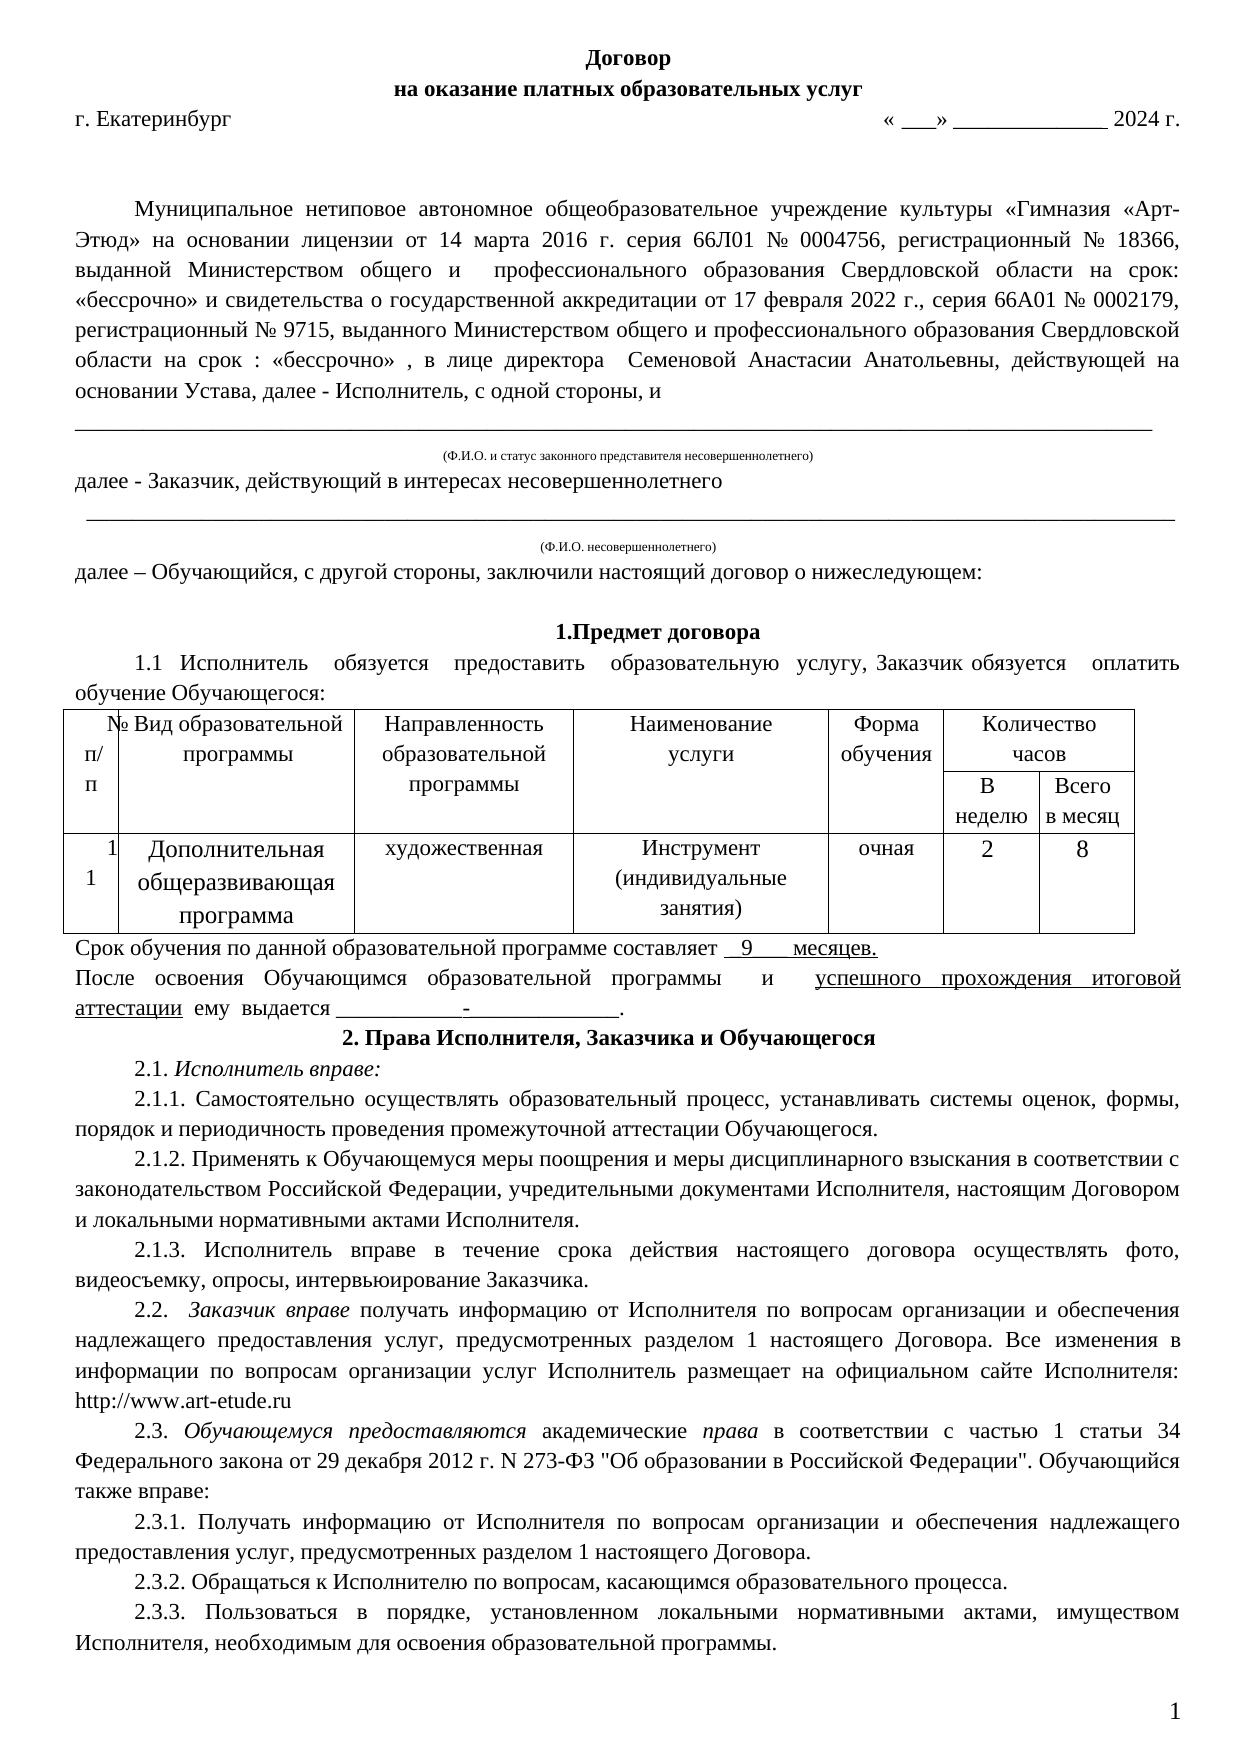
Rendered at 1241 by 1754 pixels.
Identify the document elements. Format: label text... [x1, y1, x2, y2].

text далее - Заказчик, действующий в интересах несовершеннолетнего [75, 467, 1181, 494]
text 2.1.1. Самостоятельно осуществлять образовательный процесс, устанавливать системы оценок, формы, порядок и периодичность проведения промежуточной аттестации Обучающегося. [75, 1085, 1181, 1141]
text 2.1.2. Применять к Обучающемуся меры поощрения и меры дисциплинарного взыскания в соответствии с законодательством Российской Федерации, учредительными документами Исполнителя, настоящим Договором и локальными нормативными актами Исполнителя. [75, 1145, 1181, 1232]
text г. Екатеринбург « ___» _____________ 2024 г. [75, 105, 1181, 131]
table_cell 11 [64, 834, 118, 933]
table_header Форма обучения [829, 710, 943, 833]
text 1.Предмет договора [134, 618, 1181, 645]
text Срок обучения по данной образовательной программе составляет _9___ месяцев. [75, 934, 1181, 960]
table_cell В неделю [944, 772, 1039, 833]
text 2.3. Обучающемуся предоставляются академические права в соответствии с частью 1 статьи 34 Федерального закона от 29 декабря 2012 г. N 273-ФЗ "Об образовании в Российской Федерации". Обучающийся также вправе: [75, 1417, 1181, 1504]
table_cell очная [829, 834, 943, 933]
text на оказание платных образовательных услуг [75, 74, 1181, 101]
text Договор [75, 44, 1181, 71]
text 2. Права Исполнителя, Заказчика и Обучающегося [112, 1024, 1105, 1051]
text далее – Обучающийся, с другой стороны, заключили настоящий договор о нижеследующем: [75, 558, 1181, 584]
table_cell 2 [944, 834, 1039, 933]
text 2.2. Заказчик вправе получать информацию от Исполнителя по вопросам организации и обеспечения надлежащего предоставления услуг, предусмотренных разделом 1 настоящего Договора. Все изменения в информации по вопросам организации услуг Исполнитель размещает на официальном сайте Исполнителя: http://www.art-etude.ru [75, 1296, 1181, 1413]
text 2.3.2. Обращаться к Исполнителю по вопросам, касающимся образовательного процесса. [75, 1568, 1181, 1594]
table_header Количество часов [944, 710, 1134, 771]
text 2.3.1. Получать информацию от Исполнителя по вопросам организации и обеспечения надлежащего предоставления услуг, предусмотренных разделом 1 настоящего Договора. [75, 1508, 1181, 1564]
table_header Вид образовательной программы [119, 710, 354, 833]
table_header № п/п [64, 710, 118, 833]
table_cell 8 [1040, 834, 1134, 933]
text 2.1.3. Исполнитель вправе в течение срока действия настоящего договора осуществлять фото, видеосъемку, опросы, интервьюирование Заказчика. [75, 1236, 1181, 1292]
text (Ф.И.О. несовершеннолетнего) [75, 528, 1181, 554]
text 2.3.3. Пользоваться в порядке, установленном локальными нормативными актами, имуществом Исполнителя, необходимым для освоения образовательной программы. [75, 1598, 1181, 1655]
table_cell художественная [355, 834, 573, 933]
text (Ф.И.О. и статус законного представителя несовершеннолетнего) [75, 437, 1181, 463]
table_header Направленность образовательной программы [355, 710, 573, 833]
table_header Наименование услуги [574, 710, 828, 833]
text ______________________________________________________________________________________________ [75, 407, 1181, 433]
text 2.1. Исполнитель вправе: [75, 1055, 1181, 1081]
text После освоения Обучающимся образовательной программы и успешного прохождения итоговой аттестации ему выдается ___________-_____________. [75, 964, 1181, 1021]
text 1.1 Исполнитель обязуется предоставить образовательную услугу, Заказчик обязуется оплатить обучение Обучающегося: [75, 648, 1181, 705]
table_cell Дополнительная общеразвивающая программа [119, 834, 354, 933]
table_cell Инструмент (индивидуальные занятия) [574, 834, 828, 933]
table_cell Всего в месяц [1040, 772, 1134, 833]
text Муниципальное нетиповое автономное общеобразовательное учреждение культуры «Гимназия «Арт-Этюд» на основании лицензии от 14 марта 2016 г. серия 66Л01 № 0004756, регистрационный № 18366, выданной Министерством общего и профессионального образования Свердловской области на срок: «бессрочно» и свидетельства о государственной аккредитации от 17 февраля 2022 г., серия 66А01 № 0002179, регистрационный № 9715, выданного Министерством общего и профессионального образования Свердловской области на срок : «бессрочно» , в лице директора Семеновой Анастасии Анатольевны, действующей на основании Устава, далее - Исполнитель, с одной стороны, и [75, 195, 1181, 403]
text _______________________________________________________________________________________________ [75, 497, 1181, 524]
